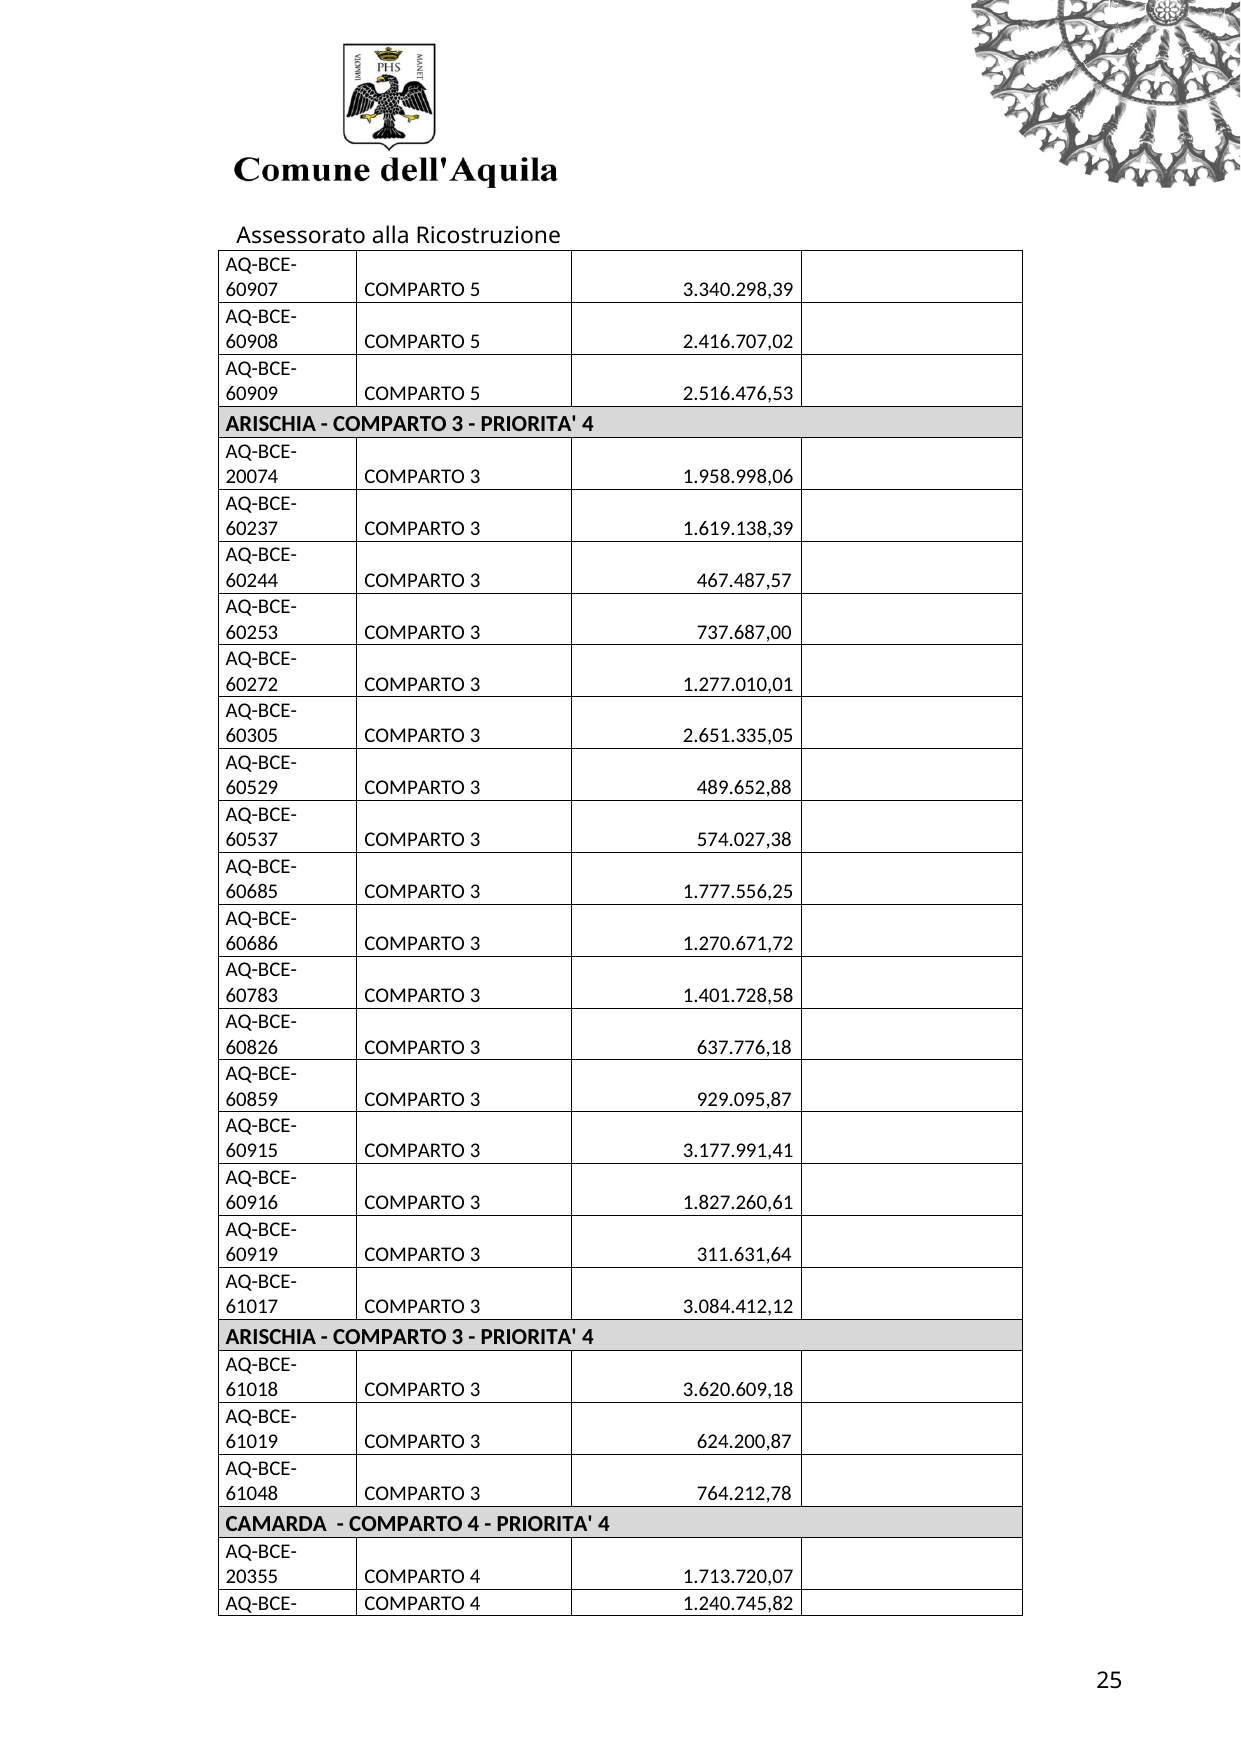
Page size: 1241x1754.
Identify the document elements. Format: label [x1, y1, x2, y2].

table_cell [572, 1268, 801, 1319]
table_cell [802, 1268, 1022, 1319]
picture [121, 0, 1241, 189]
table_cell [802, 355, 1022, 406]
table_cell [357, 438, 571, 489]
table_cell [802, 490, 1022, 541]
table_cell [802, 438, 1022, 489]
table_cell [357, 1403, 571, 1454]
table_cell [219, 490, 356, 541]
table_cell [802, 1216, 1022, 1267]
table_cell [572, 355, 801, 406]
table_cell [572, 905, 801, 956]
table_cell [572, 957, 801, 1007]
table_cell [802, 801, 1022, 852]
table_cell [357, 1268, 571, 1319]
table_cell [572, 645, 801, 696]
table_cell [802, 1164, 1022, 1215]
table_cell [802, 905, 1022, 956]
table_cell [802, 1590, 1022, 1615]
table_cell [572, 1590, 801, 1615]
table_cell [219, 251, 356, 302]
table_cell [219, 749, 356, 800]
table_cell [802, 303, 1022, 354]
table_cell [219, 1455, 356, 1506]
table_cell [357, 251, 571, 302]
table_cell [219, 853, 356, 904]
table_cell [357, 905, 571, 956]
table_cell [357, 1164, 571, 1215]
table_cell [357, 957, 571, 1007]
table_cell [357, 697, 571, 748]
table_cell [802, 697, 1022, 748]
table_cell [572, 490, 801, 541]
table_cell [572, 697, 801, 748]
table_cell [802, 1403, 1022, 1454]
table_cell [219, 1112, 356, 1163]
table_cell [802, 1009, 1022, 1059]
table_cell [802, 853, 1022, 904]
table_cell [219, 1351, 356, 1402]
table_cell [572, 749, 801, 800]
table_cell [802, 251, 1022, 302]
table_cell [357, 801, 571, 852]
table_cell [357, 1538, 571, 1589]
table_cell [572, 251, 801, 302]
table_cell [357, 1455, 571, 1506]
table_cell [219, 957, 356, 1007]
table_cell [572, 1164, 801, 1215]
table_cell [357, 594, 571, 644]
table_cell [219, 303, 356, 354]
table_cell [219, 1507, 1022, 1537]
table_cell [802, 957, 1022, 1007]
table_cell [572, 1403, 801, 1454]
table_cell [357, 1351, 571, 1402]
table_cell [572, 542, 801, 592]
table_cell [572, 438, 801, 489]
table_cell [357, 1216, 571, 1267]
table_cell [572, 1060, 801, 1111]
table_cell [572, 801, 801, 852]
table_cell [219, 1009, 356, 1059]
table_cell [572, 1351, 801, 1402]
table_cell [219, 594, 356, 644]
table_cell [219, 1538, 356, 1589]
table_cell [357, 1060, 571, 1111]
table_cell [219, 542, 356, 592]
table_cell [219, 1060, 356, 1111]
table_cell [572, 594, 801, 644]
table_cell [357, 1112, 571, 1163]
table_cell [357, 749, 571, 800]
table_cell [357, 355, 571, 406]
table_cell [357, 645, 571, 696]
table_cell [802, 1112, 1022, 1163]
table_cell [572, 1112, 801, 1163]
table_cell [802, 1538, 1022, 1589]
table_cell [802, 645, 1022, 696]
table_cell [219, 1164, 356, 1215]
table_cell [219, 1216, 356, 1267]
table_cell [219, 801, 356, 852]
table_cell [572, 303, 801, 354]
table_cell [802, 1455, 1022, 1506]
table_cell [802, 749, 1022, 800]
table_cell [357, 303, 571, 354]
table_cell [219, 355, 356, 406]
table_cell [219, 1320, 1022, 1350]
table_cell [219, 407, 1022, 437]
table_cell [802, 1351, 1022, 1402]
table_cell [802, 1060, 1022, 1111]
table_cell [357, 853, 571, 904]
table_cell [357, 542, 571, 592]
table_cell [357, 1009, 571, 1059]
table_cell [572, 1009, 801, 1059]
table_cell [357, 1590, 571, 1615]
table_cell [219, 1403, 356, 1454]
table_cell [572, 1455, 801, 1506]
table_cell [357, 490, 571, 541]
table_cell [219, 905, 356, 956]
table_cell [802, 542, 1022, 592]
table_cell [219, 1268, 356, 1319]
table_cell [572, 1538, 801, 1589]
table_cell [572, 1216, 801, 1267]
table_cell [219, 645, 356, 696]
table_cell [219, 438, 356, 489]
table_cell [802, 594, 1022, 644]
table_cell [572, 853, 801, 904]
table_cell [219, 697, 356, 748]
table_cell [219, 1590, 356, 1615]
